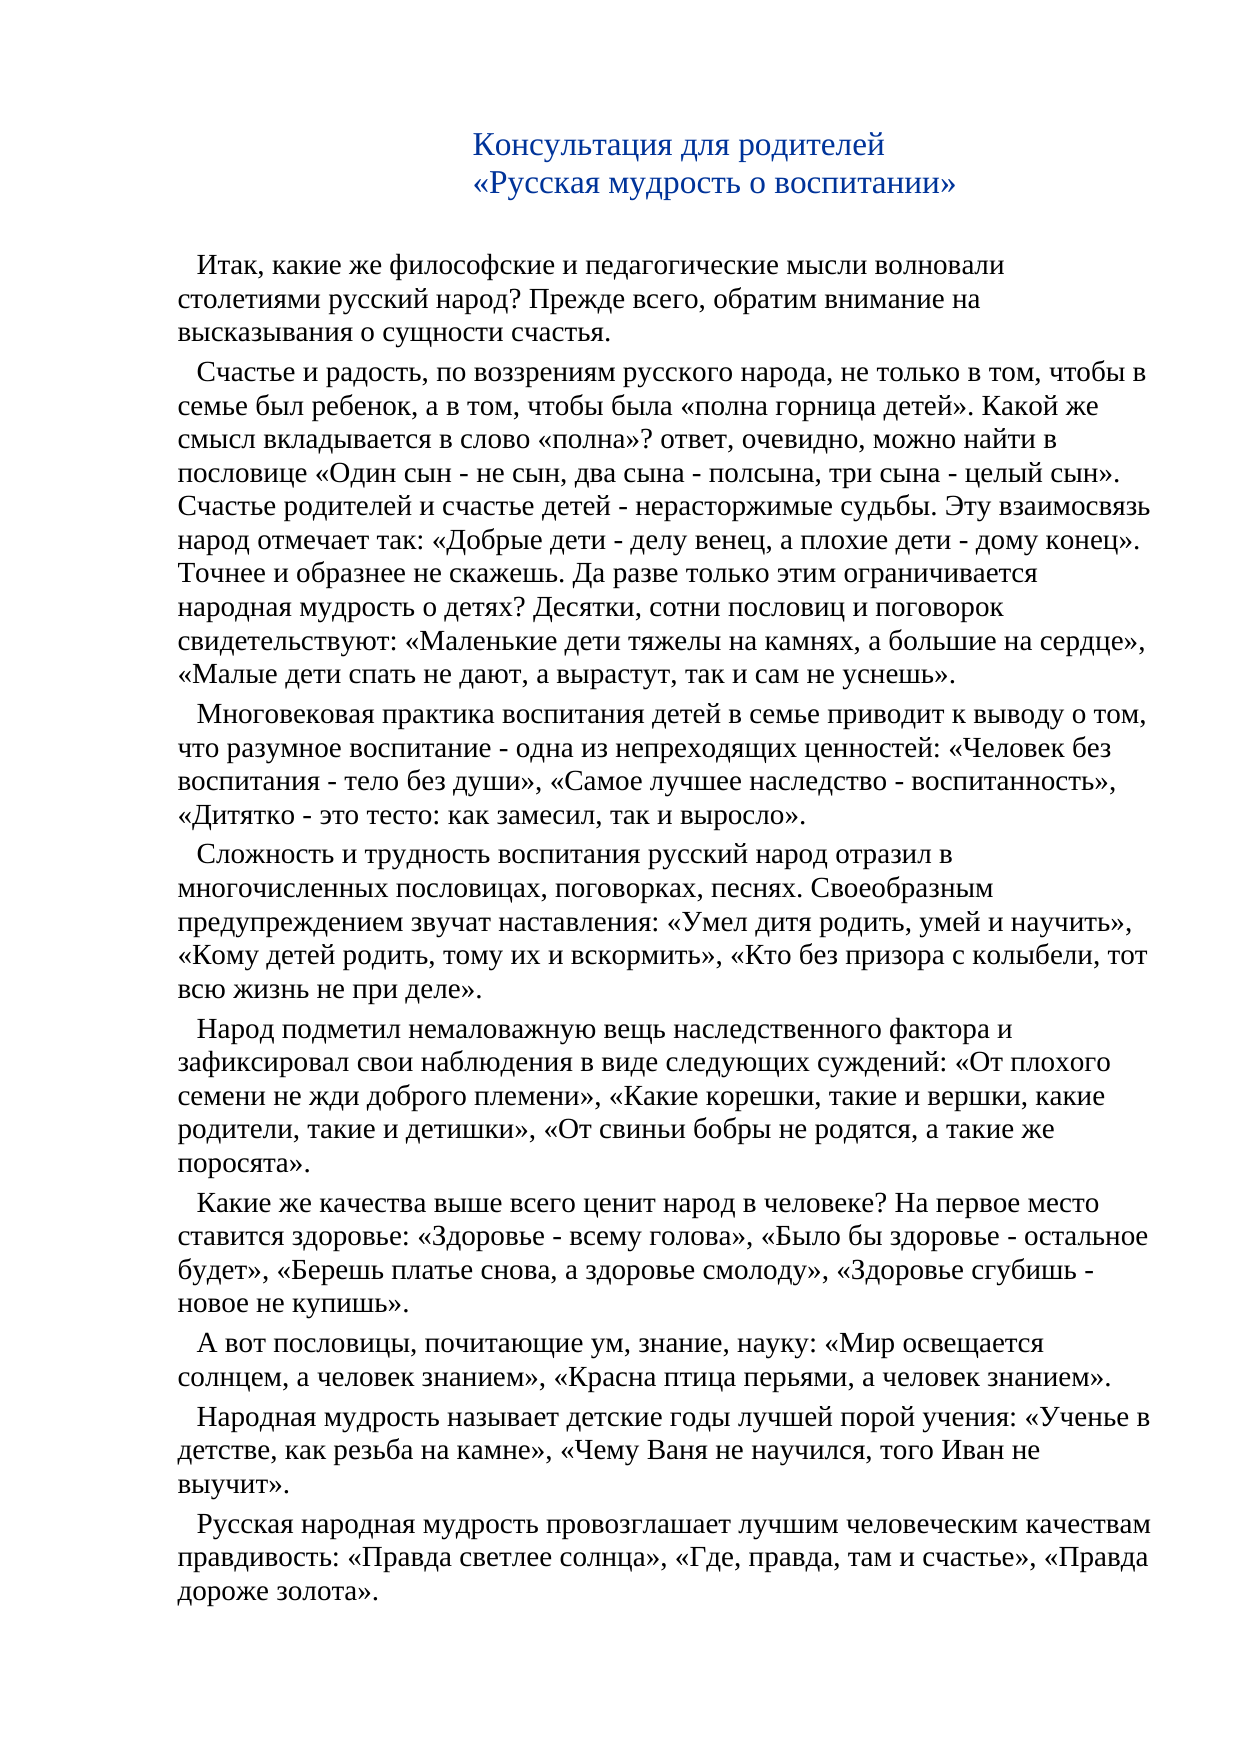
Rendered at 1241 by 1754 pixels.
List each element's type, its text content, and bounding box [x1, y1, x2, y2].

text Сложность и трудность воспитания русский народ отразил в многочисленных пословицах, поговорках, песнях. Своеобразным предупреждением звучат наставления: «Умел дитя родить, умей и научить», «Кому детей родить, тому их и вскормить», «Кто без призора с колыбели, тот всю жизнь не при деле». [177, 837, 1152, 1004]
text Народная мудрость называет детские годы лучшей порой учения: «Ученье в детстве, как резьба на камне», «Чему Ваня не научился, того Иван не выучит». [177, 1399, 1152, 1499]
text А вот пословицы, почитающие ум, знание, науку: «Мир освещается солнцем, а человек знанием», «Красна птица перьями, а человек знанием». [177, 1325, 1152, 1392]
text Консультация для родителей «Русская мудрость о воспитании» [472, 124, 1139, 201]
text Многовековая практика воспитания детей в семье приводит к выводу о том, что разумное воспитание - одна из непреходящих ценностей: «Человек без воспитания - тело без души», «Самое лучшее наследство - воспитанность», «Дитятко - это тесто: как замесил, так и выросло». [177, 696, 1152, 830]
text Счастье и радость, по воззрениям русского народа, не только в том, чтобы в семье был ребенок, а в том, чтобы была «полна горница детей». Какой же смысл вкладывается в слово «полна»? ответ, очевидно, можно найти в пословице «Один сын - не сын, два сына - полсына, три сына - целый сын». Счастье родителей и счастье детей - нерасторжимые судьбы. Эту взаимосвязь народ отмечает так: «Добрые дети - делу венец, а плохие дети - дому конец». Точнее и образнее не скажешь. Да разве только этим ограничивается народная мудрость о детях? Десятки, сотни пословиц и поговорок свидетельствуют: «Маленькие дети тяжелы на камнях, а большие на сердце», «Малые дети спать не дают, а вырастут, так и сам не уснешь». [177, 354, 1152, 690]
text Народ подметил немаловажную вещь наследственного фактора и зафиксировал свои наблюдения в виде следующих суждений: «От плохого семени не жди доброго племени», «Какие корешки, такие и вершки, какие родители, такие и детишки», «От свиньи бобры не родятся, а такие же поросята». [177, 1011, 1152, 1178]
text Итак, какие же философские и педагогические мысли волновали столетиями русский народ? Прежде всего, обратим внимание на высказывания о сущности счастья. [177, 247, 1152, 348]
text Русская народная мудрость провозглашает лучшим человеческим качествам правдивость: «Правда светлее солнца», «Где, правда, там и счастье», «Правда дороже золота». [177, 1506, 1152, 1606]
text Какие же качества выше всего ценит народ в человеке? На первое место ставится здоровье: «Здоровье - всему голова», «Было бы здоровье - остальное будет», «Берешь платье снова, а здоровье смолоду», «Здоровье сгубишь - новое не купишь». [177, 1185, 1152, 1319]
